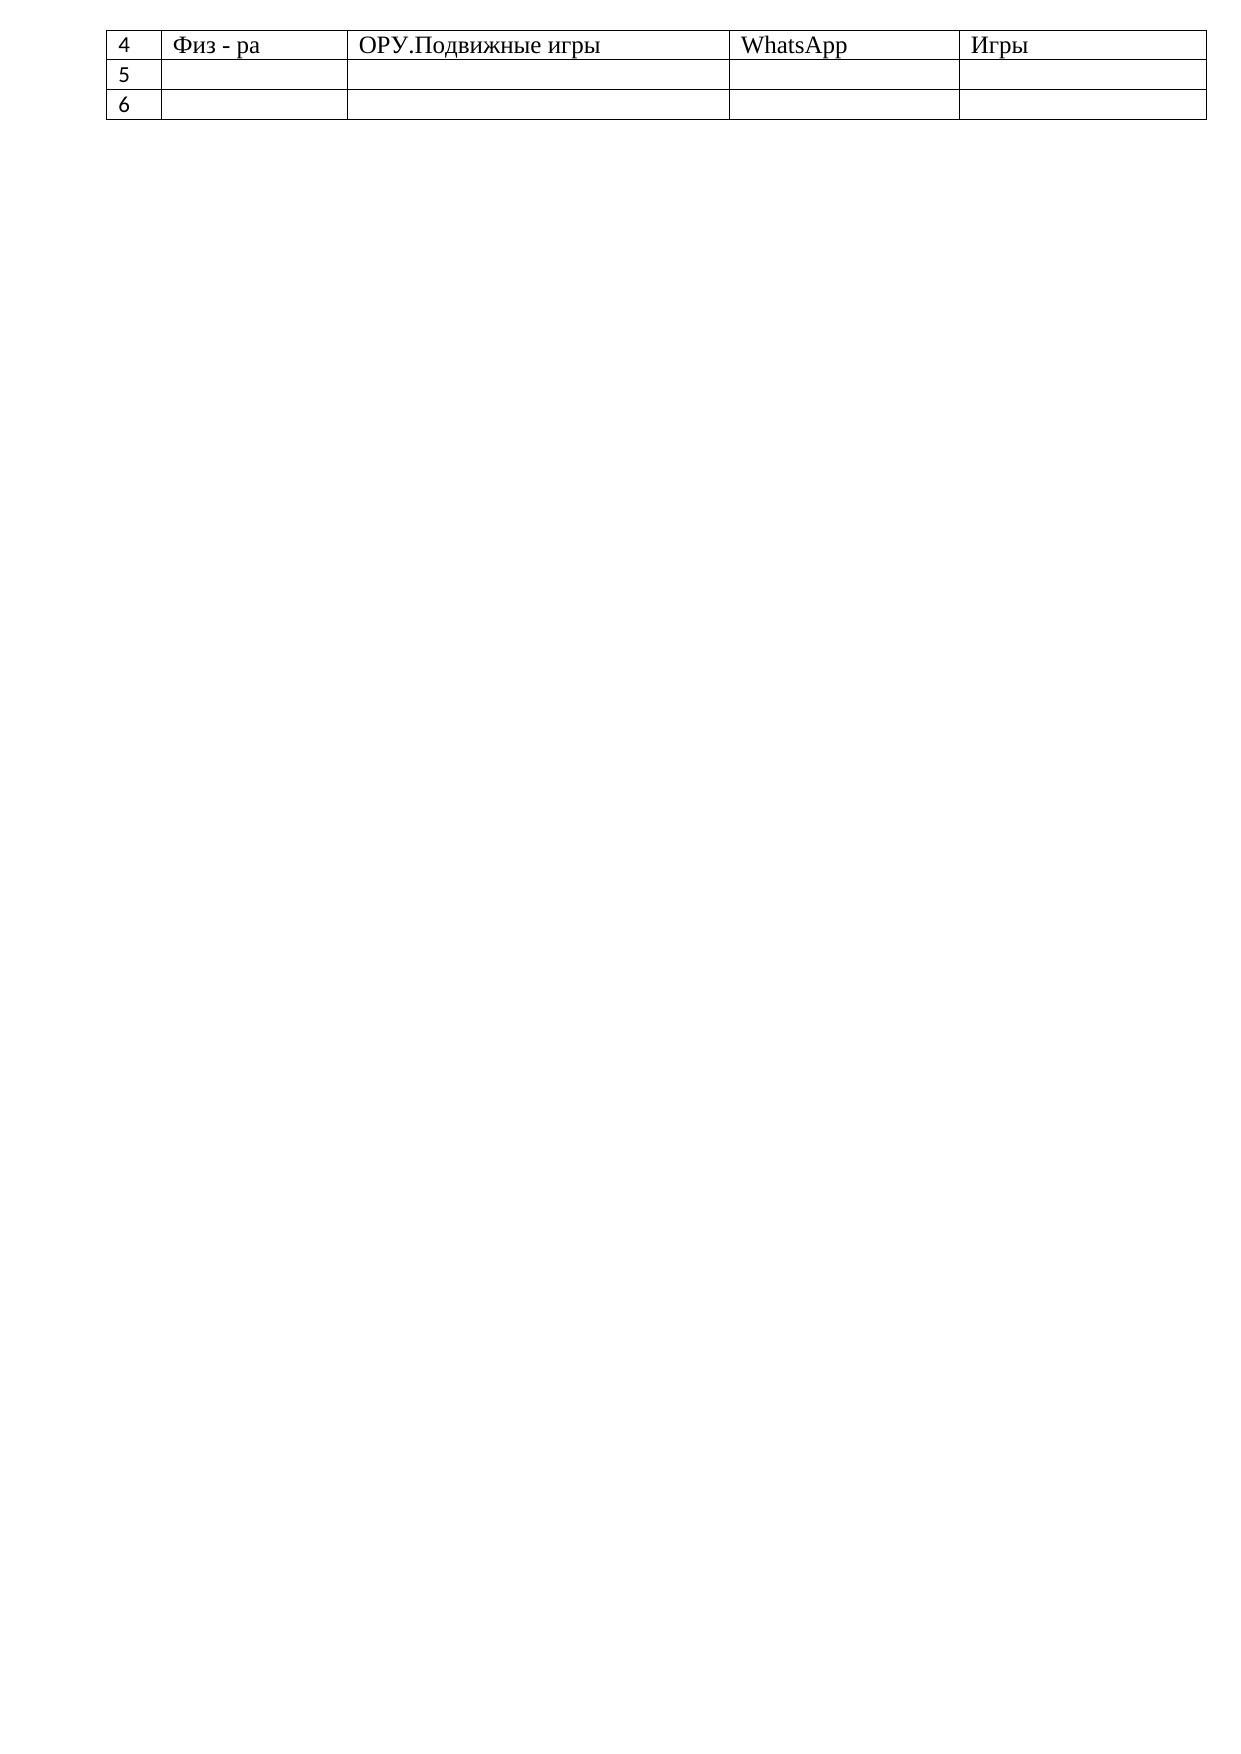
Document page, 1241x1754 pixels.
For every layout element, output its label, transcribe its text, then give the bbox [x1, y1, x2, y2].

table_cell [162, 90, 347, 119]
table_cell 5 [107, 60, 161, 89]
table_cell [730, 60, 959, 89]
table_cell [730, 90, 959, 119]
table_cell WhatsApp [730, 31, 959, 59]
table_cell [960, 60, 1206, 89]
table_cell 6 [107, 90, 161, 119]
table_cell Физ - ра [162, 31, 347, 59]
table_cell Игры [960, 31, 1206, 59]
table_cell 4 [107, 31, 161, 59]
table_cell [162, 60, 347, 89]
table_cell ОРУ.Подвижные игры [348, 31, 729, 59]
table_cell [348, 60, 729, 89]
table_cell [960, 90, 1206, 119]
table_cell [348, 90, 729, 119]
